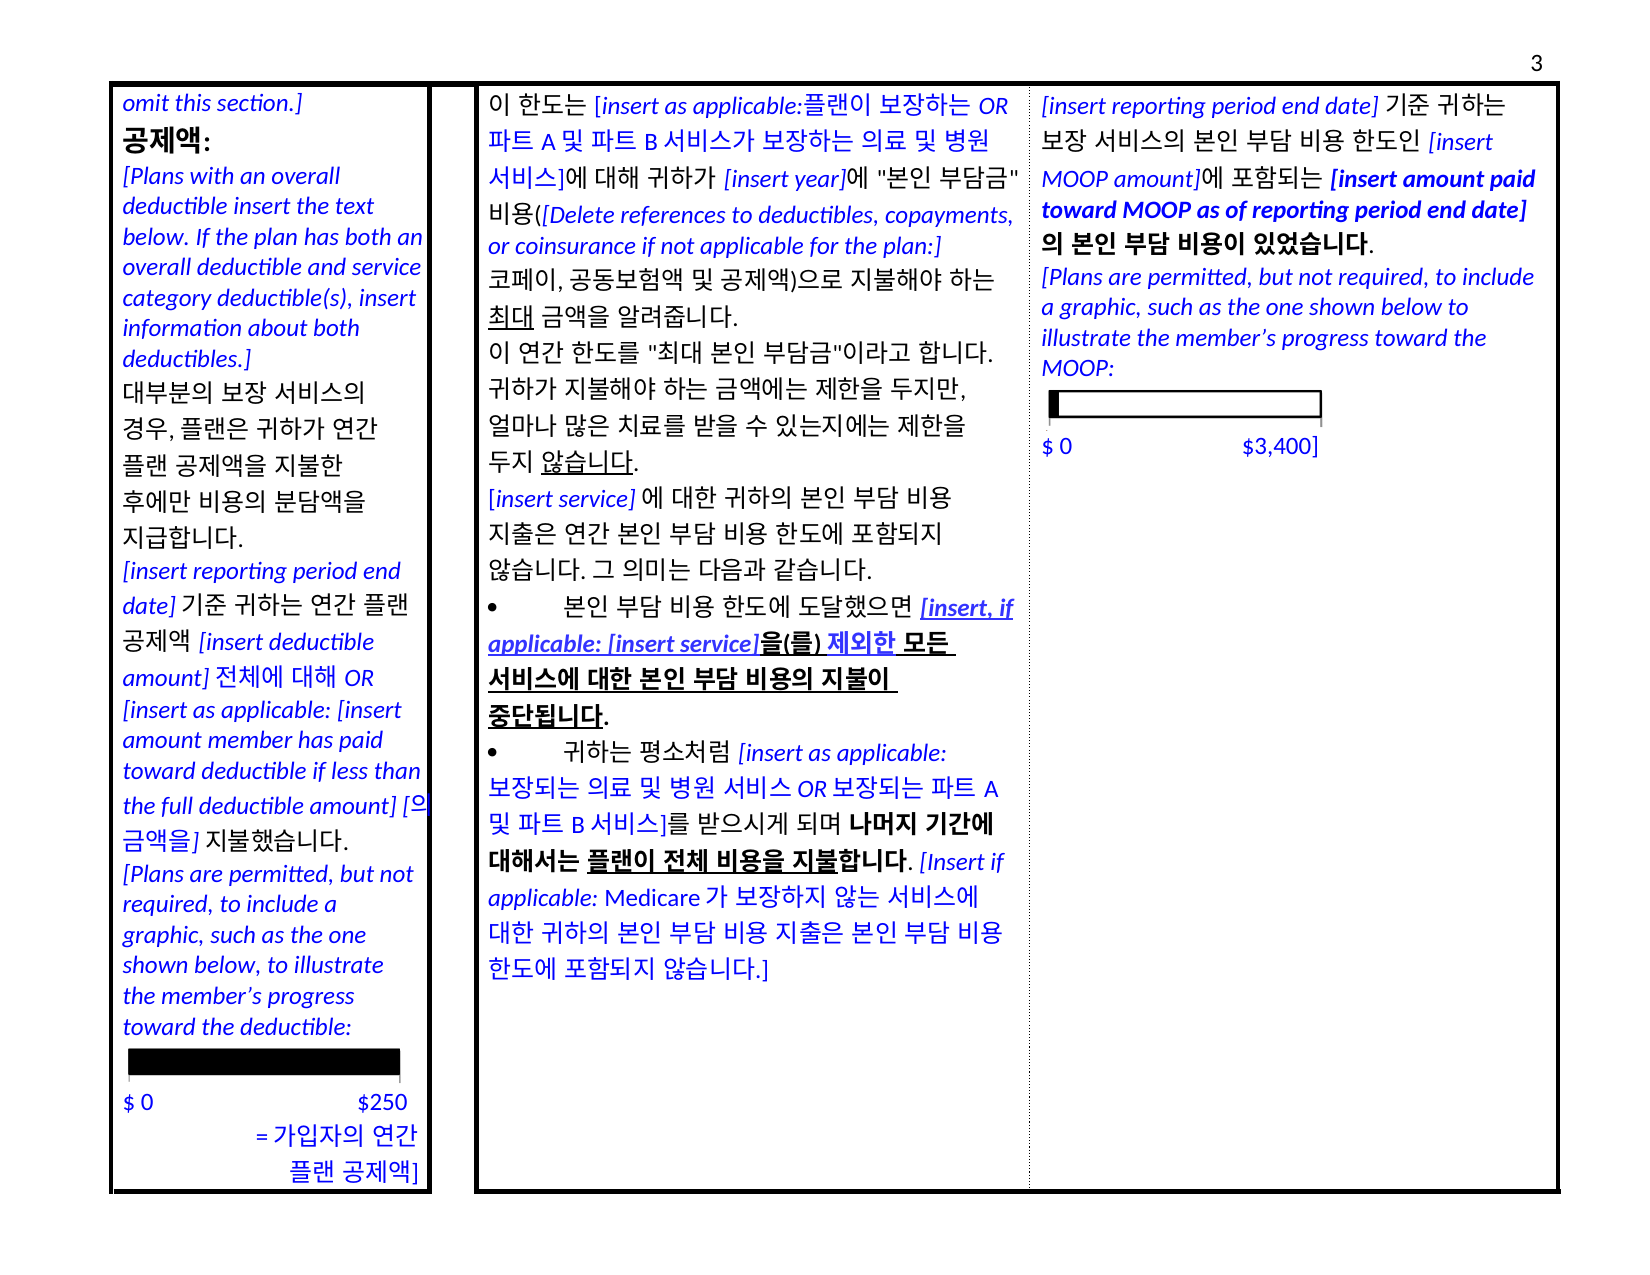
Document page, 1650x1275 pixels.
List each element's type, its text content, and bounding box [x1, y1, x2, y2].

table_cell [479, 86, 1030, 1189]
table_header [432, 87, 474, 1189]
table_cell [1030, 86, 1556, 1189]
picture [1041, 383, 1326, 431]
picture [122, 1041, 407, 1086]
